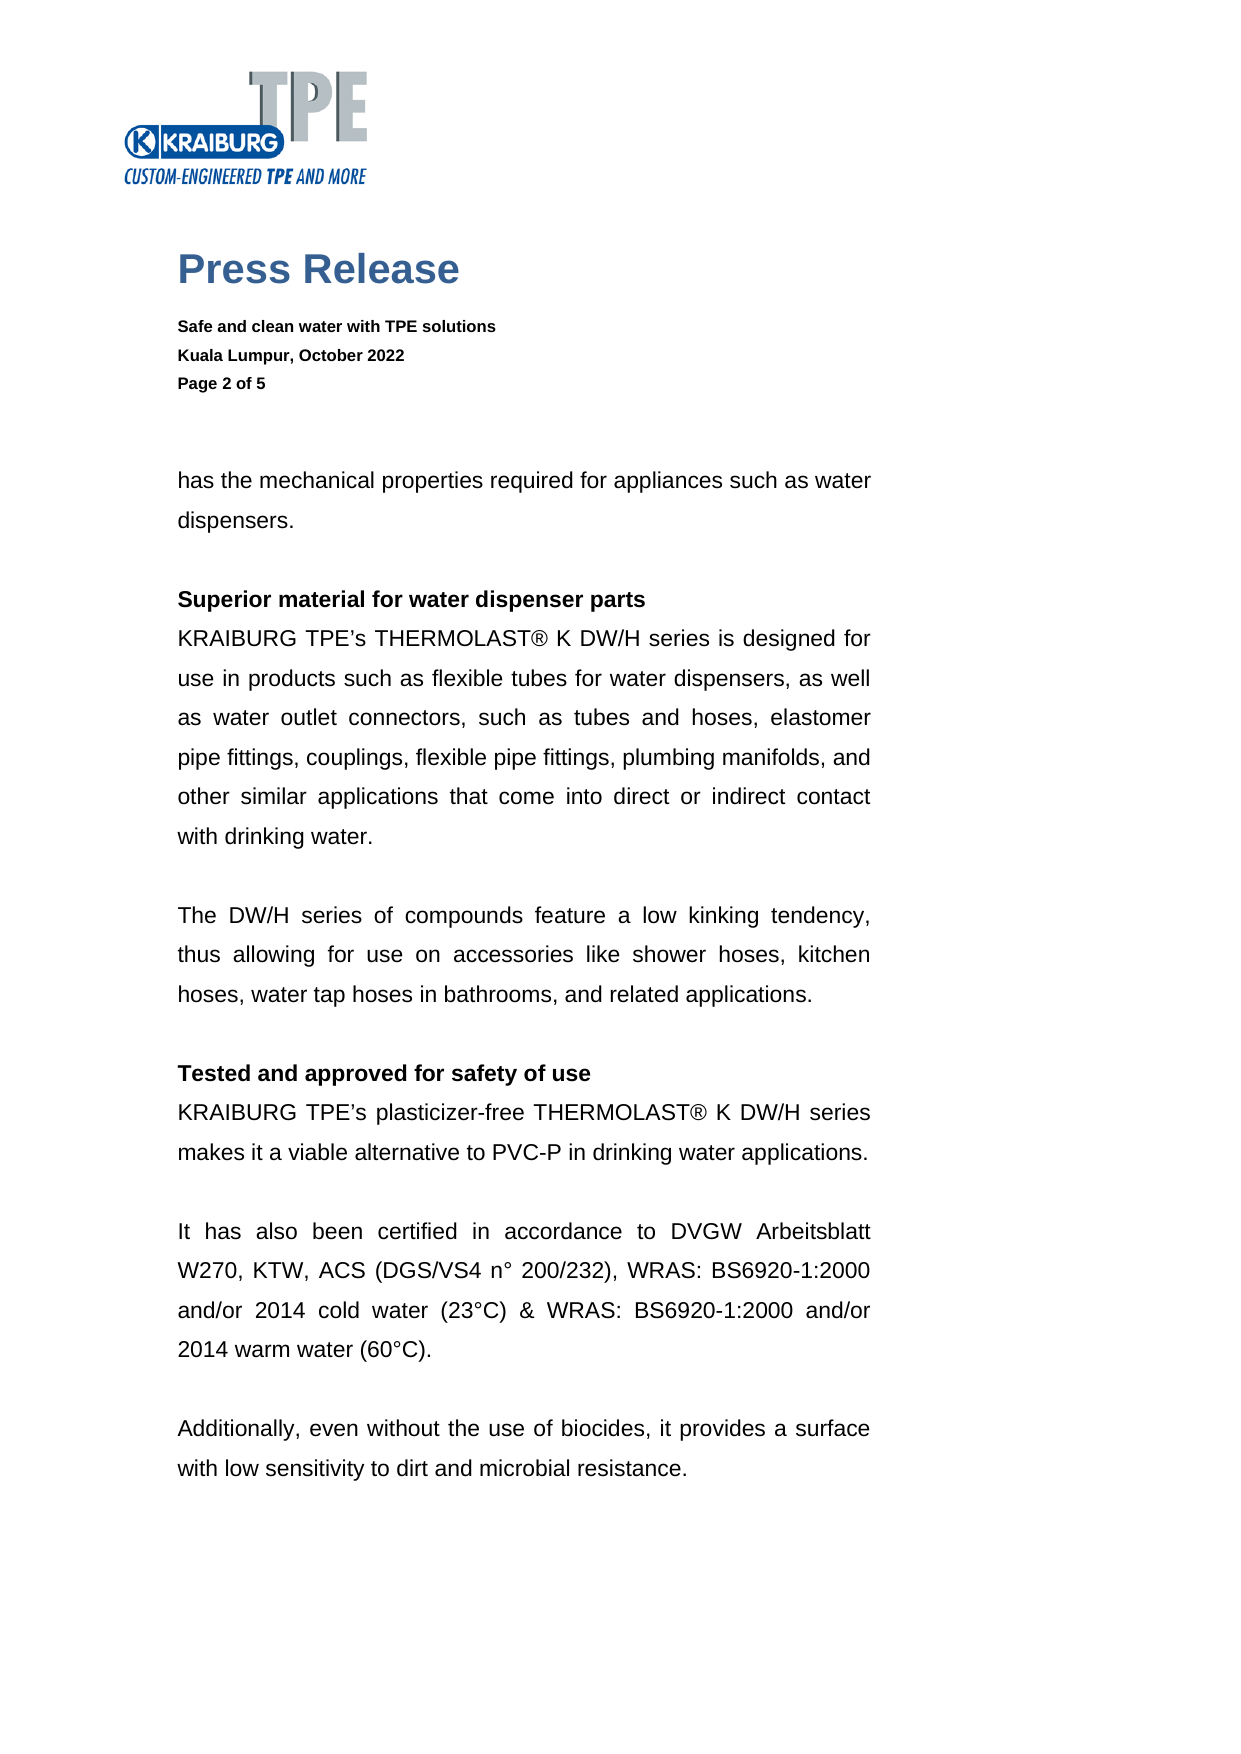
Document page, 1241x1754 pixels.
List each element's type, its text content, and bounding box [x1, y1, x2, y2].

text Superior material for water dispenser parts [177, 586, 871, 612]
text KRAIBURG TPE’s THERMOLAST® K DW/H series is designed for use in products such as flexible tubes for water dispensers, as well as water outlet connectors, such as tubes and hoses, elastomer pipe fittings, couplings, flexible pipe fittings, plumbing manifolds, and other similar applications that come into direct or indirect contact with drinking water. [177, 625, 871, 849]
text The DW/H series of compounds feature a low kinking tendency, thus allowing for use on accessories like shower hoses, kitchen hoses, water tap hoses in bathrooms, and related applications. [177, 902, 871, 1007]
text KRAIBURG TPE’s plasticizer-free THERMOLAST® K DW/H series makes it a viable alternative to PVC-P in drinking water applications. [177, 1099, 871, 1165]
picture [112, 55, 379, 200]
text Additionally, even without the use of biocides, it provides a surface with low sensitivity to dirt and microbial resistance. [177, 1415, 871, 1481]
text It has also been certified in accordance to DVGW Arbeitsblatt W270, KTW, ACS (DGS/VS4 n° 200/232), WRAS: BS6920-1:2000 and/or 2014 cold water (23°C) & WRAS: BS6920-1:2000 and/or 2014 warm water (60°C). [177, 1218, 871, 1362]
text Tested and approved for safety of use [177, 1060, 871, 1086]
